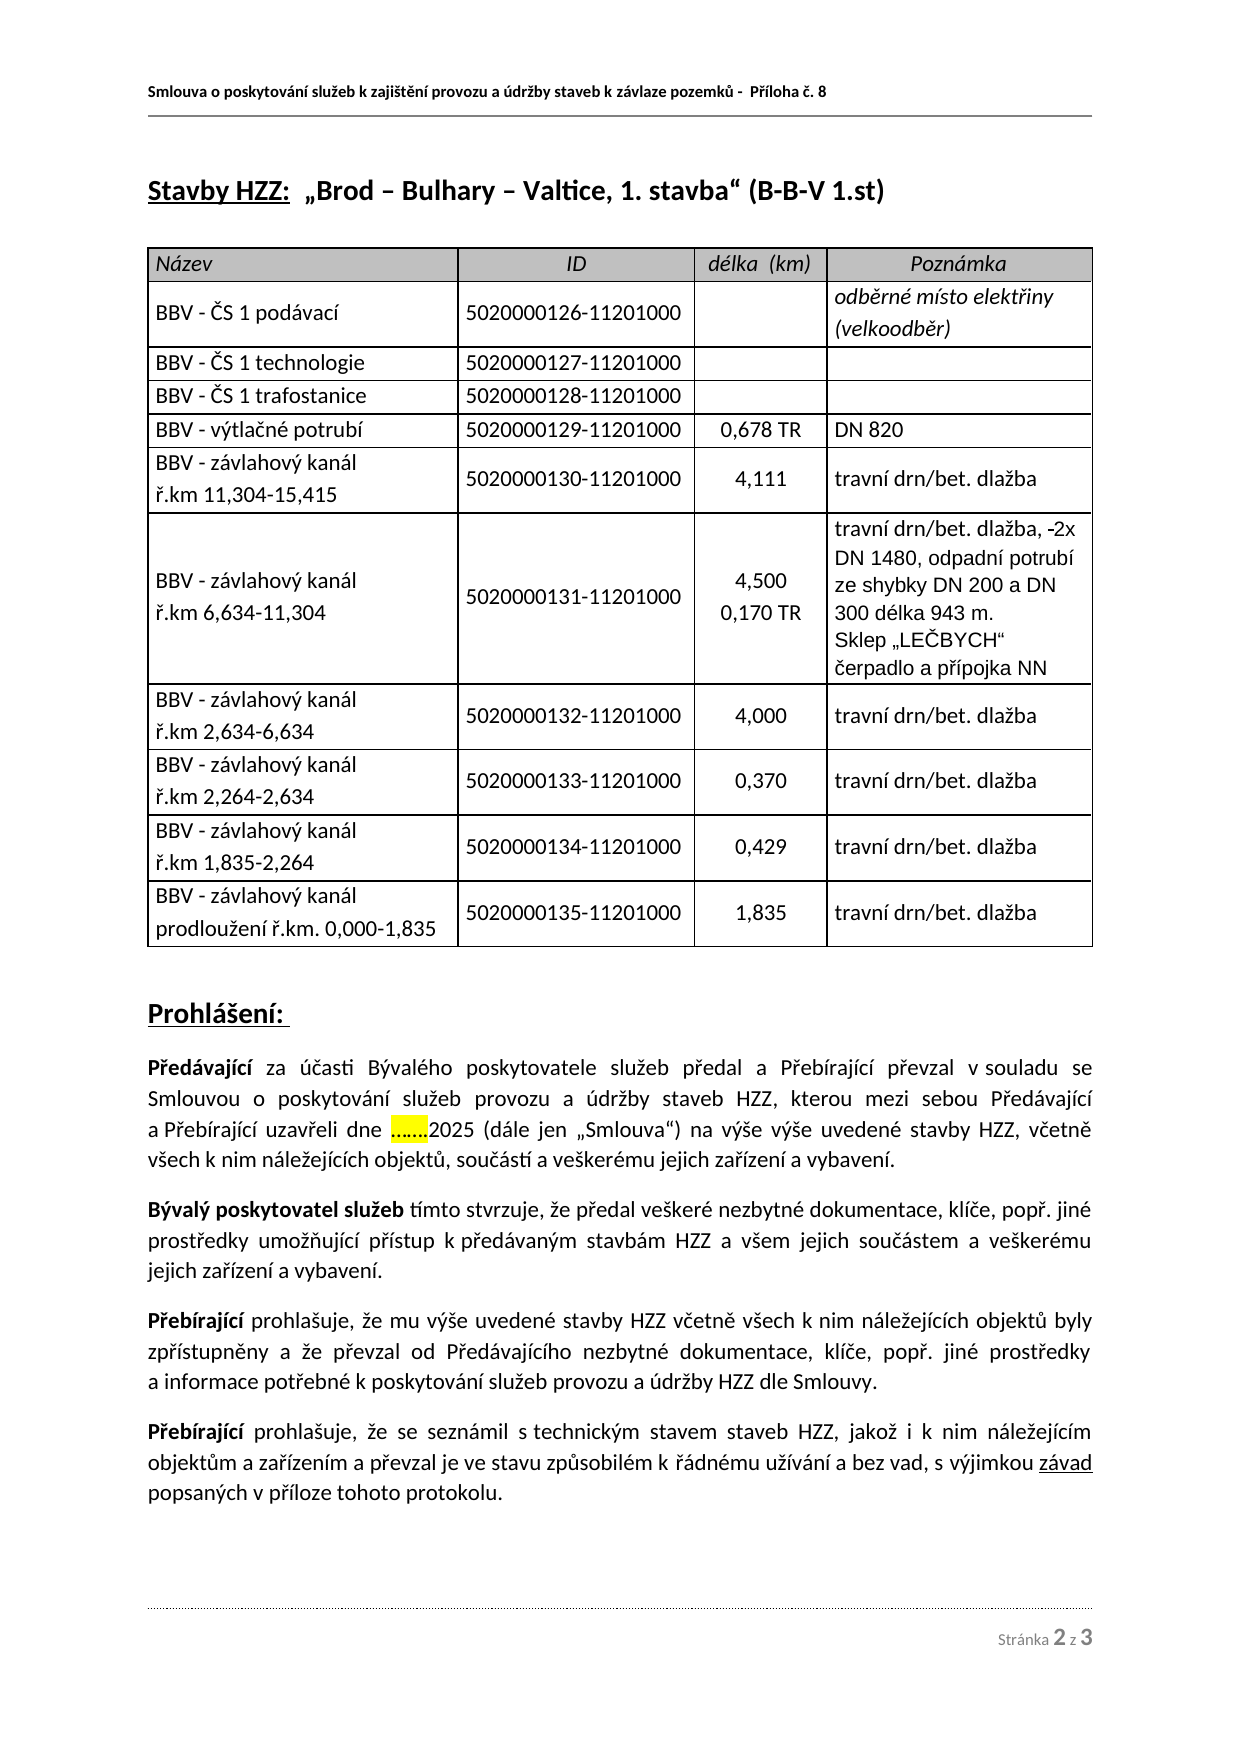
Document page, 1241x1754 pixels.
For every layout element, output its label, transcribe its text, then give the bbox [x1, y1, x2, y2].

table_cell [828, 346, 1092, 380]
table_cell 5020000126-11201000 [459, 282, 694, 346]
table_header ID [459, 249, 694, 281]
table_cell travní drn/bet. dlažba [828, 814, 1092, 880]
table_cell travní drn/bet. dlažba [828, 749, 1092, 814]
table_cell 4,500 0,170 TR [695, 514, 826, 683]
table_cell 5020000130-11201000 [459, 448, 694, 512]
table_cell DN 820 [828, 413, 1092, 447]
table_cell BBV - závlahový kanál ř.km 2,264-2,634 [149, 750, 457, 814]
table_cell [695, 282, 826, 346]
text Přebírající prohlašuje, že mu výše uvedené stavby HZZ včetně všech k nim náležejících objektů byly zpřístupněny a že převzal od Předávajícího nezbytné dokumentace, klíče, popř. jiné prostředky a informace potřebné k poskytování služeb provozu a údržby HZZ dle Smlouvy. [148, 1306, 1092, 1396]
table_cell 0,678 TR [695, 415, 826, 447]
table_cell BBV - závlahový kanál ř.km 6,634-11,304 [149, 514, 457, 683]
table_cell odběrné místo elektřiny (velkoodběr) [828, 281, 1092, 346]
table_header Poznámka [828, 249, 1092, 281]
table_cell travní drn/bet. dlažba, 2x DN 1480, odpadní potrubí ze shybky DN 200 a DN 300 délka 943 m. Sklep „LEČBYCH“ čerpadlo a přípojka NN [828, 512, 1092, 683]
table_cell 5020000129-11201000 [459, 415, 694, 447]
table_cell BBV - výtlačné potrubí [149, 415, 457, 447]
table_cell 5020000133-11201000 [459, 750, 694, 814]
table_cell BBV - závlahový kanál prodloužení ř.km. 0,000-1,835 [149, 882, 457, 946]
table_cell 5020000135-11201000 [459, 882, 694, 946]
table_cell 0,370 [695, 750, 826, 814]
table_cell 1,835 [695, 882, 826, 946]
table_header Název [149, 249, 457, 281]
table_cell [695, 381, 826, 413]
table_cell travní drn/bet. dlažba [828, 880, 1092, 946]
text Přebírající prohlašuje, že se seznámil s technickým stavem staveb HZZ, jakož i k nim náležejícím objektům a zařízením a převzal je ve stavu způsobilém k řádnému užívání a bez vad, s výjimkou závad popsaných v příloze tohoto protokolu. [148, 1417, 1092, 1507]
table_cell BBV - ČS 1 podávací [149, 282, 457, 346]
table_cell BBV - závlahový kanál ř.km 1,835-2,264 [149, 816, 457, 880]
table_cell 5020000132-11201000 [459, 685, 694, 749]
table_cell 0,429 [695, 816, 826, 880]
table_cell travní drn/bet. dlažba [828, 447, 1092, 512]
table_cell BBV - závlahový kanál ř.km 2,634-6,634 [149, 685, 457, 749]
text Bývalý poskytovatel služeb tímto stvrzuje, že předal veškeré nezbytné dokumentace, klíče, popř. jiné prostředky umožňující přístup k předávaným stavbám HZZ a všem jejich součástem a veškerému jejich zařízení a vybavení. [148, 1195, 1092, 1284]
table_cell [695, 348, 826, 380]
table_cell BBV - závlahový kanál ř.km 11,304-15,415 [149, 448, 457, 512]
text Prohlášení: [148, 995, 1092, 1031]
table_cell [828, 380, 1092, 413]
table_cell 4,000 [695, 685, 826, 749]
table_cell 5020000128-11201000 [459, 381, 694, 413]
table_cell 5020000134-11201000 [459, 816, 694, 880]
table_cell BBV - ČS 1 trafostanice [149, 381, 457, 413]
table_cell 4,111 [695, 448, 826, 512]
text Stavby HZZ: „Brod – Bulhary – Valtice, 1. stavba“ (B-B-V 1.st) [148, 177, 1092, 206]
table_cell 5020000131-11201000 [459, 514, 694, 683]
table_header délka (km) [695, 249, 826, 281]
table_cell travní drn/bet. dlažba [828, 683, 1092, 749]
table_cell BBV - ČS 1 technologie [149, 348, 457, 380]
table_cell 5020000127-11201000 [459, 348, 694, 380]
text Předávající za účasti Bývalého poskytovatele služeb předal a Přebírající převzal v souladu se Smlouvou o poskytování služeb provozu a údržby staveb HZZ, kterou mezi sebou Předávající a Přebírající uzavřeli dne …….2025 (dále jen „Smlouva“) na výše výše uvedené stavby HZZ, včetně všech k nim náležejících objektů, součástí a veškerému jejich zařízení a vybavení. [148, 1053, 1092, 1173]
